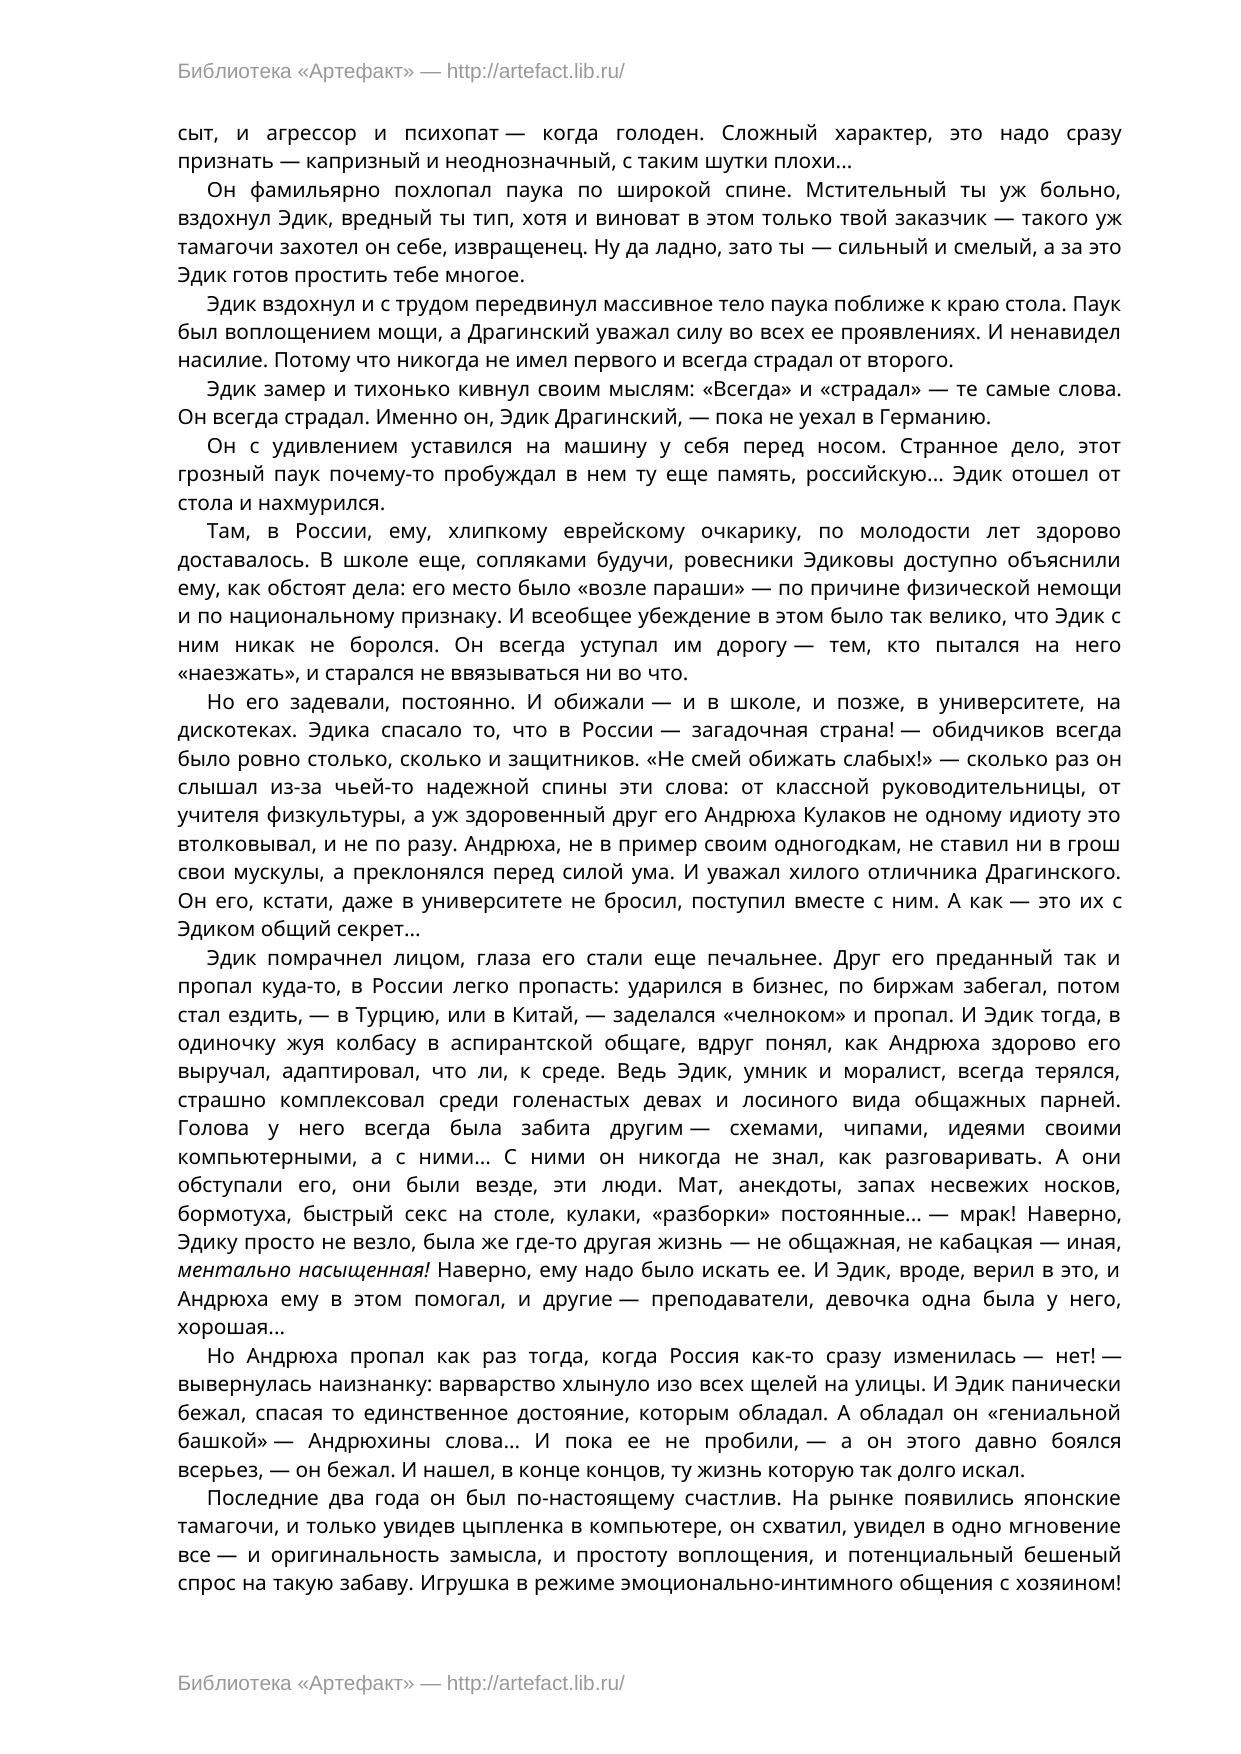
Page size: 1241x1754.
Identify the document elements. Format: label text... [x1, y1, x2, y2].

text Но Андрюха пропал как раз тогда, когда Россия как-то сразу изменилась — нет! — вывернулась наизнанку: варварство хлынуло изо всех щелей на улицы. И Эдик панически бежал, спасая то единственное достояние, которым обладал. А обладал он «гениальной башкой» — Андрюхины слова... И пока ее не пробили, — а он этого давно боялся всерьез, — он бежал. И нашел, в конце концов, ту жизнь которую так долго искал. [177, 1341, 1122, 1483]
text Там, в России, ему, хлипкому еврейскому очкарику, по молодости лет здорово доставалось. В школе еще, сопляками будучи, ровесники Эдиковы доступно объяснили ему, как обстоят дела: его место было «возле параши» — по причине физической немощи и по национальному признаку. И всеобщее убеждение в этом было так велико, что Эдик с ним никак не боролся. Он всегда уступал им дорогу — тем, кто пытался на него «наезжать», и старался не ввязываться ни во что. [177, 516, 1122, 687]
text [177, 118, 1122, 175]
text Эдик вздохнул и с трудом передвинул массивное тело паука поближе к краю стола. Паук был воплощением мощи, а Драгинский уважал силу во всех ее проявлениях. И ненавидел насилие. Потому что никогда не имел первого и всегда страдал от второго. [177, 289, 1122, 374]
text Он фамильярно похлопал паука по широкой спине. Мстительный ты уж больно, вздохнул Эдик, вредный ты тип, хотя и виноват в этом только твой заказчик — такого уж тамагочи захотел он себе, извращенец. Ну да ладно, зато ты — сильный и смелый, а за это Эдик готов простить тебе многое. [177, 175, 1122, 289]
text Эдик замер и тихонько кивнул своим мыслям: «Всегда» и «страдал» — те самые слова. Он всегда страдал. Именно он, Эдик Драгинский, — пока не уехал в Германию. [177, 374, 1122, 431]
text Но его задевали, постоянно. И обижали — и в школе, и позже, в университете, на дискотеках. Эдика спасало то, что в России — загадочная страна! — обидчиков всегда было ровно столько, сколько и защитников. «Не смей обижать слабых!» — сколько раз он слышал из-за чьей-то надежной спины эти слова: от классной руководительницы, от учителя физкультуры, а уж здоровенный друг его Андрюха Кулаков не одному идиоту это втолковывал, и не по разу. Андрюха, не в пример своим одногодкам, не ставил ни в грош свои мускулы, а преклонялся перед силой ума. И уважал хилого отличника Драгинского. Он его, кстати, даже в университете не бросил, поступил вместе с ним. А как — это их с Эдиком общий секрет... [177, 687, 1122, 943]
text Эдик помрачнел лицом, глаза его стали еще печальнее. Друг его преданный так и пропал куда-то, в России легко пропасть: ударился в бизнес, по биржам забегал, потом стал ездить, — в Турцию, или в Китай, — заделался «челноком» и пропал. И Эдик тогда, в одиночку жуя колбасу в аспирантской общаге, вдруг понял, как Андрюха здорово его выручал, адаптировал, что ли, к среде. Ведь Эдик, умник и моралист, всегда терялся, страшно комплексовал среди голенастых девах и лосиного вида общажных парней. Голова у него всегда была забита другим — схемами, чипами, идеями своими компьютерными, а с ними... С ними он никогда не знал, как разговаривать. А они обступали его, они были везде, эти люди. Мат, анекдоты, запах несвежих носков, бормотуха, быстрый секс на столе, кулаки, «разборки» постоянные... — мрак! Наверно, Эдику просто не везло, была же где-то другая жизнь — не общажная, не кабацкая — иная, ментально насыщенная! Наверно, ему надо было искать ее. И Эдик, вроде, верил в это, и Андрюха ему в этом помогал, и другие — преподаватели, девочка одна была у него, хорошая... [177, 943, 1122, 1341]
text Он с удивлением уставился на машину у себя перед носом. Странное дело, этот грозный паук почему-то пробуждал в нем ту еще память, российскую... Эдик отошел от стола и нахмурился. [177, 431, 1122, 516]
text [177, 1483, 1122, 1597]
